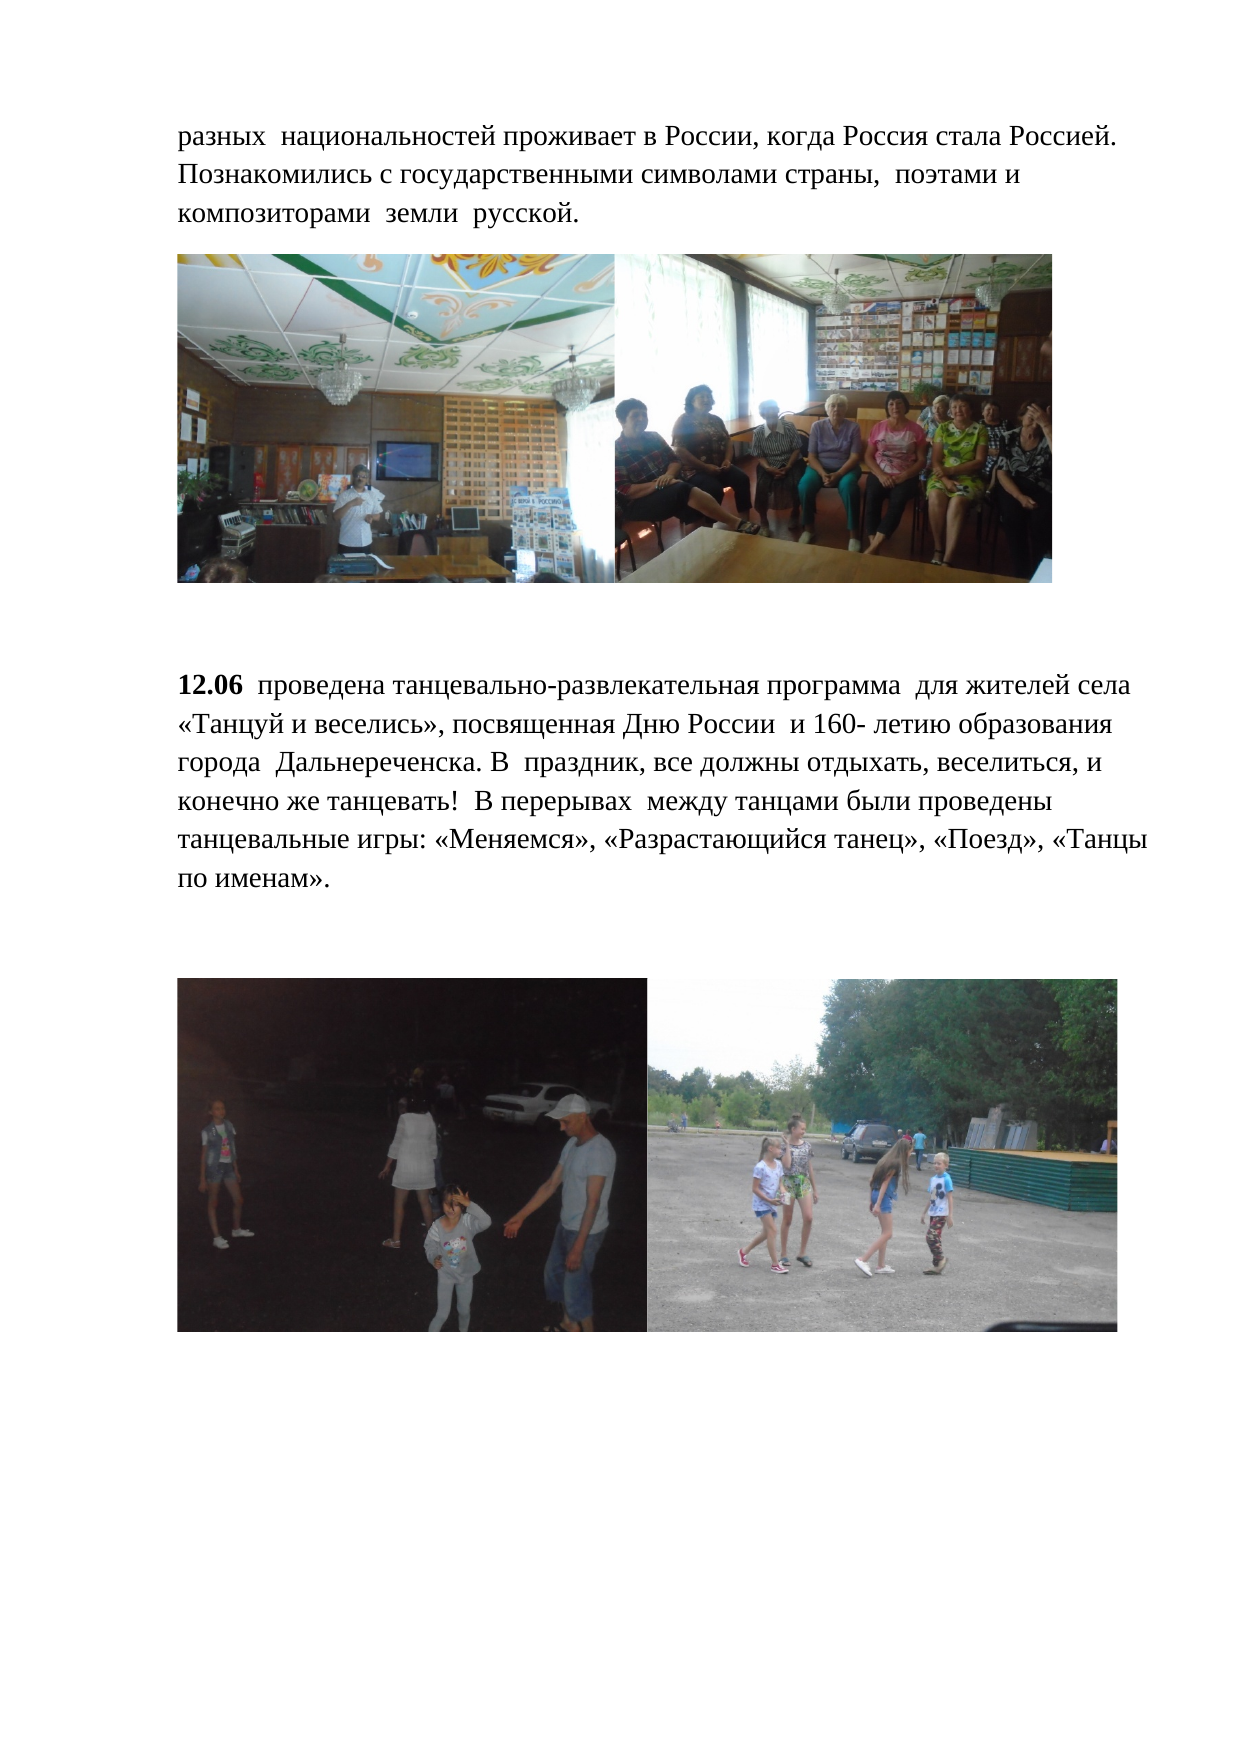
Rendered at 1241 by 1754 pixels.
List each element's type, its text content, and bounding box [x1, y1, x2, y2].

text 12.06 проведена танцевально-развлекательная программа для жителей села «Танцуй и веселись», посвященная Дню России и 160- летию образования города Дальнереченска. В праздник, все должны отдыхать, веселиться, и конечно же танцевать! В перерывах между танцами были проведены танцевальные игры: «Меняемся», «Разрастающийся танец», «Поезд», «Танцы по именам». [177, 667, 1152, 893]
picture [177, 978, 1118, 1332]
picture [177, 254, 1053, 583]
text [177, 118, 1152, 229]
